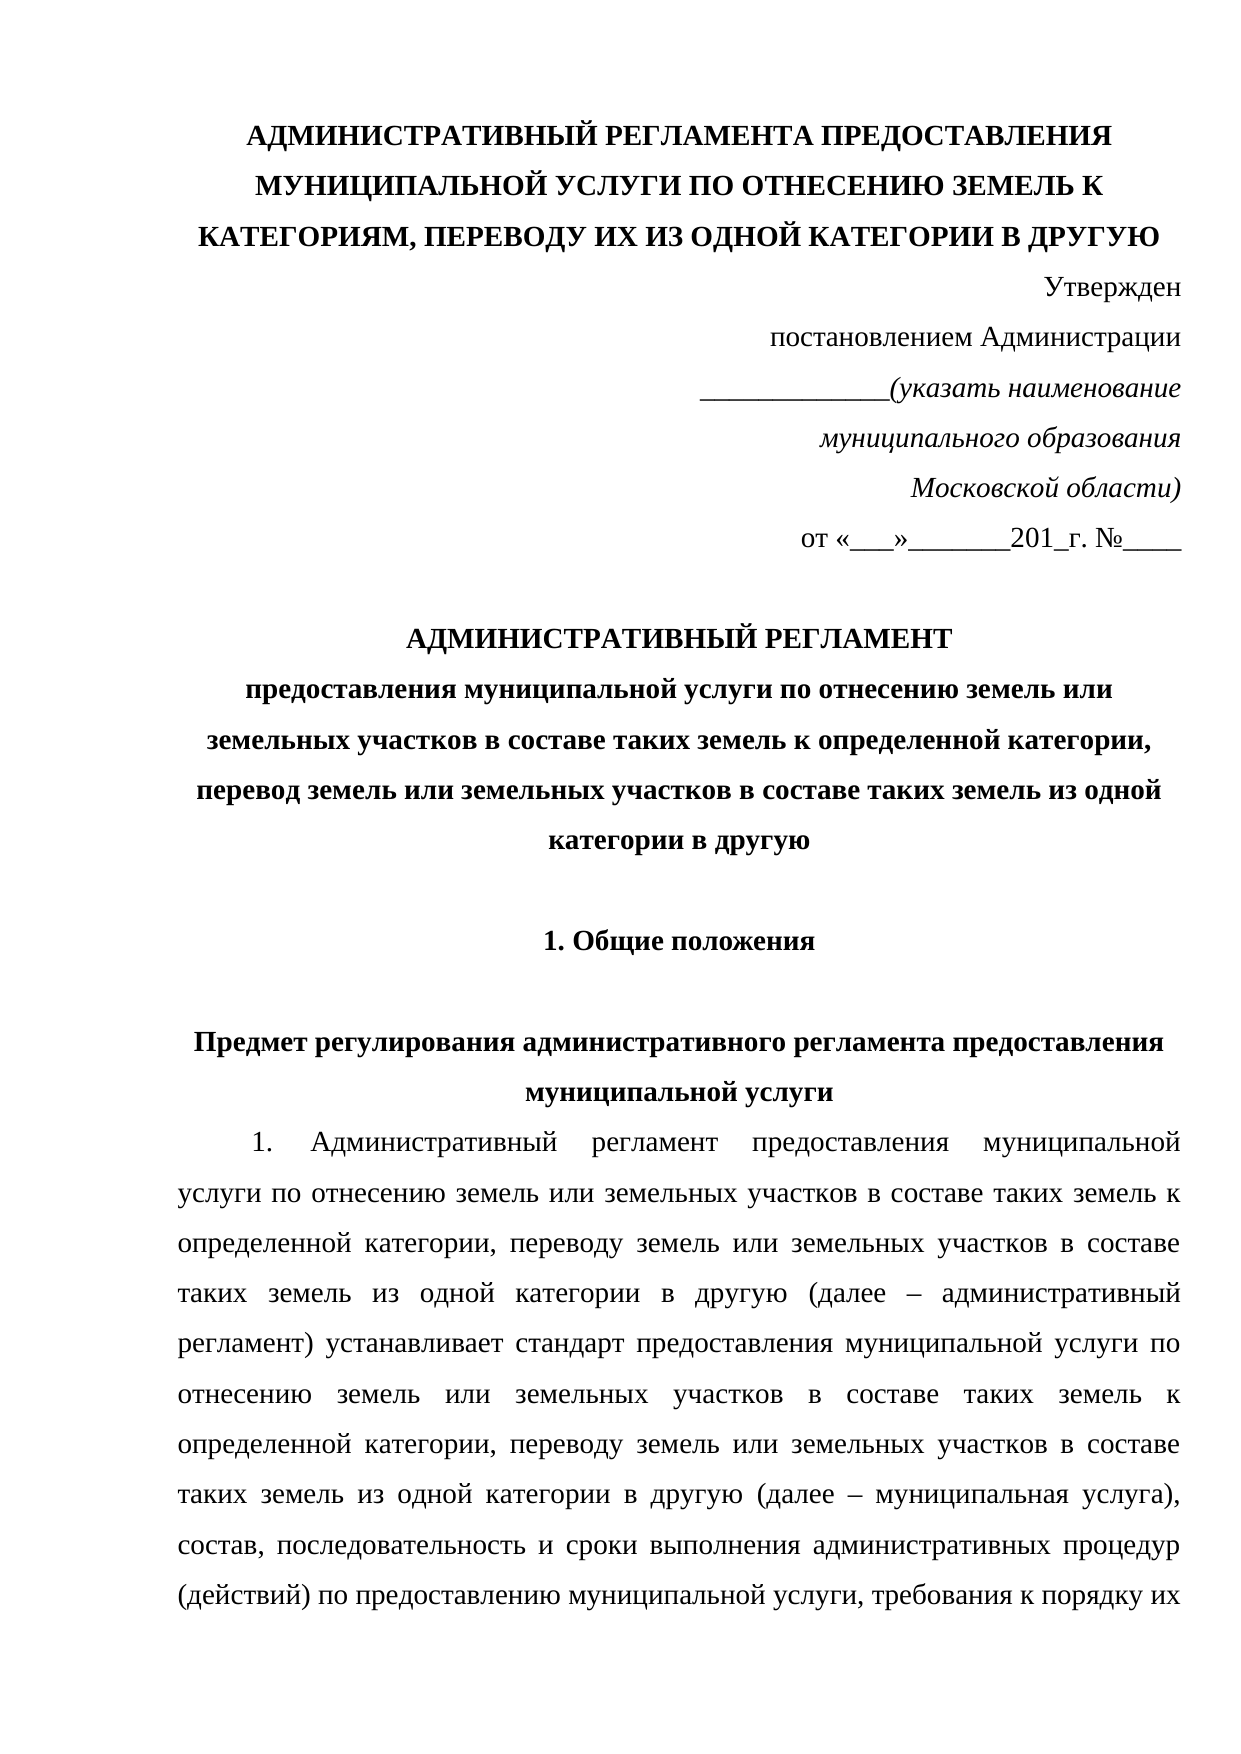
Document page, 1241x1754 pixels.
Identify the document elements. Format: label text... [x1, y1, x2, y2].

text Утвержден [177, 269, 1181, 303]
text Московской области) [177, 470, 1181, 504]
text АДМИНИСТРАТИВНЫЙ РЕГЛАМЕНТА ПРЕДОСТАВЛЕНИЯ МУНИЦИПАЛЬНОЙ УСЛУГИ ПО ОТНЕСЕНИЮ ЗЕМЕЛЬ К КАТЕГОРИЯМ, ПЕРЕВОДУ ИХ ИЗ ОДНОЙ КАТЕГОРИИ В ДРУГУЮ [177, 118, 1181, 252]
text от «___»_______201_г. №____ [177, 521, 1181, 554]
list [177, 1124, 1181, 1611]
text Предмет регулирования административного регламента предоставления муниципальной услуги [177, 1024, 1181, 1108]
text муниципального образования [177, 420, 1181, 453]
text предоставления муниципальной услуги по отнесению земель или земельных участков в составе таких земель к определенной категории, перевод земель или земельных участков в составе таких земель из одной категории в другую [177, 672, 1181, 856]
text постановлением Администрации [177, 319, 1181, 353]
text _____________(указать наименование [177, 370, 1181, 403]
text АДМИНИСТРАТИВНЫЙ РЕГЛАМЕНТ [177, 621, 1181, 655]
text 1. Общие положения [177, 923, 1181, 957]
